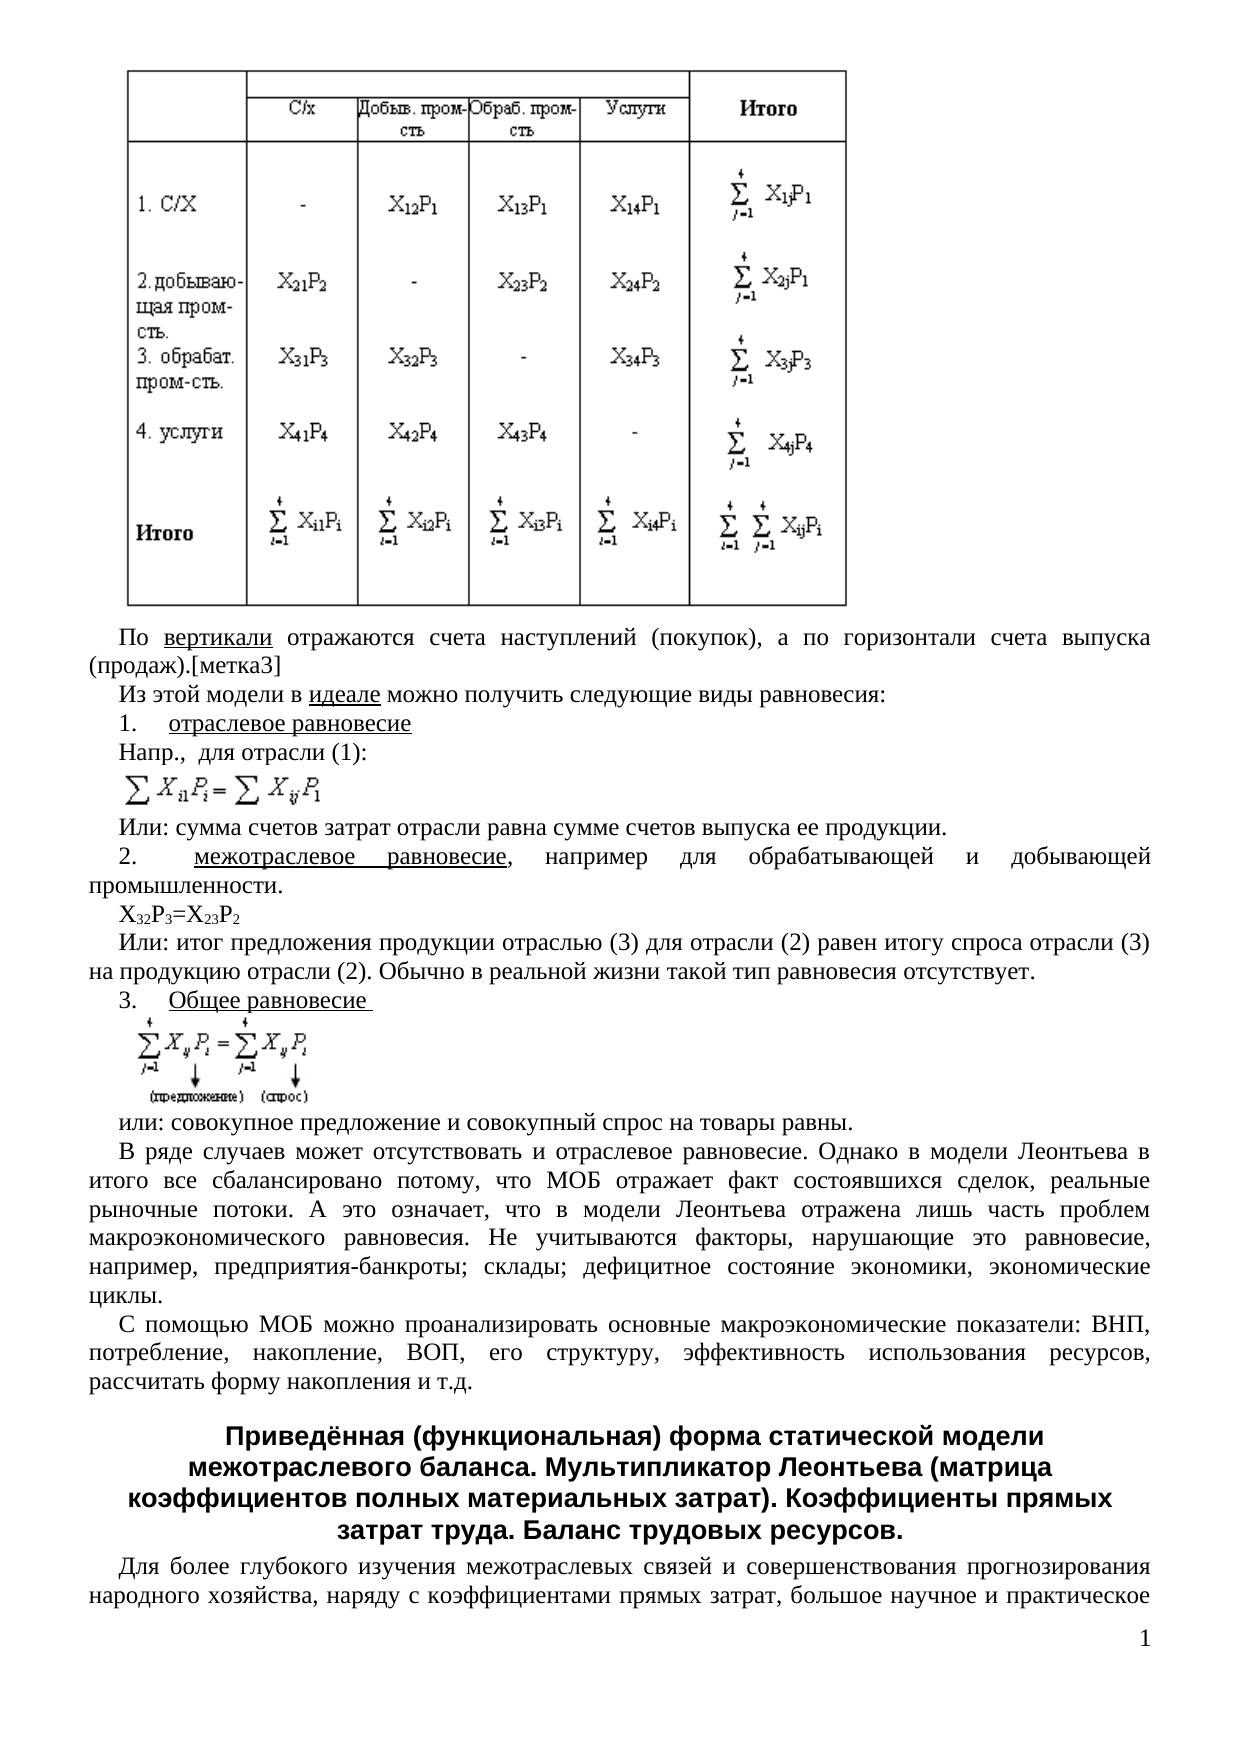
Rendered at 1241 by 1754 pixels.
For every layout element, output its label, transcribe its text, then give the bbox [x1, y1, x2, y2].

text С помощью МОБ можно проанализировать основные макроэкономические показатели: ВНП, потребление, накопление, ВОП, его структуру, эффективность использования ресурсов, рассчитать форму накопления и т.д. [89, 1309, 1152, 1395]
picture [118, 765, 331, 813]
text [89, 1551, 1152, 1609]
picture [118, 58, 858, 622]
text В ряде случаев может отсутствовать и отраслевое равновесие. Однако в модели Леонтьева в итого все сбалансировано потому, что МОБ отражает факт состоявшихся сделок, реальные рыночные потоки. А это означает, что в модели Леонтьева отражена лишь часть проблем макроэкономического равновесия. Не учитываются факторы, нарушающие это равновесие, например, предприятия-банкроты; склады; дефицитное состояние экономики, экономические циклы. [89, 1136, 1152, 1309]
text или: совокупное предложение и совокупный спрос на товары равны. [89, 1107, 1152, 1136]
text Из этой модели в идеале можно получить следующие виды равновесия: [89, 679, 1152, 708]
text 2. межотраслевое равновесие, например для обрабатывающей и добывающей промышленности. [89, 841, 1152, 899]
text Или: итог предложения продукции отраслью (3) для отрасли (2) равен итогу спроса отрасли (3) на продукцию отрасли (2). Обычно в реальной жизни такой тип равновесия отсутствует. [89, 927, 1152, 985]
text 3. Общее равновесие [89, 985, 1152, 1014]
text Х32Р3=Х23Р2 [89, 899, 1152, 927]
picture [118, 1013, 331, 1108]
text Напр., для отрасли (1): [89, 737, 1152, 765]
text По вертикали отражаются счета наступлений (покупок), а по горизонтали счета выпуска (продаж).[метка3] [89, 622, 1152, 679]
text Или: сумма счетов затрат отрасли равна сумме счетов выпуска ее продукции. [89, 812, 1152, 841]
text 1. отраслевое равновесие [89, 708, 1152, 737]
subtitle Приведённая (функциональная) форма статической модели межотраслевого баланса. Мультипликатор Леонтьева (матрица коэффициентов полных материальных затрат). Коэффициенты прямых затрат труда. Баланс трудовых ресурсов. [89, 1420, 1152, 1545]
